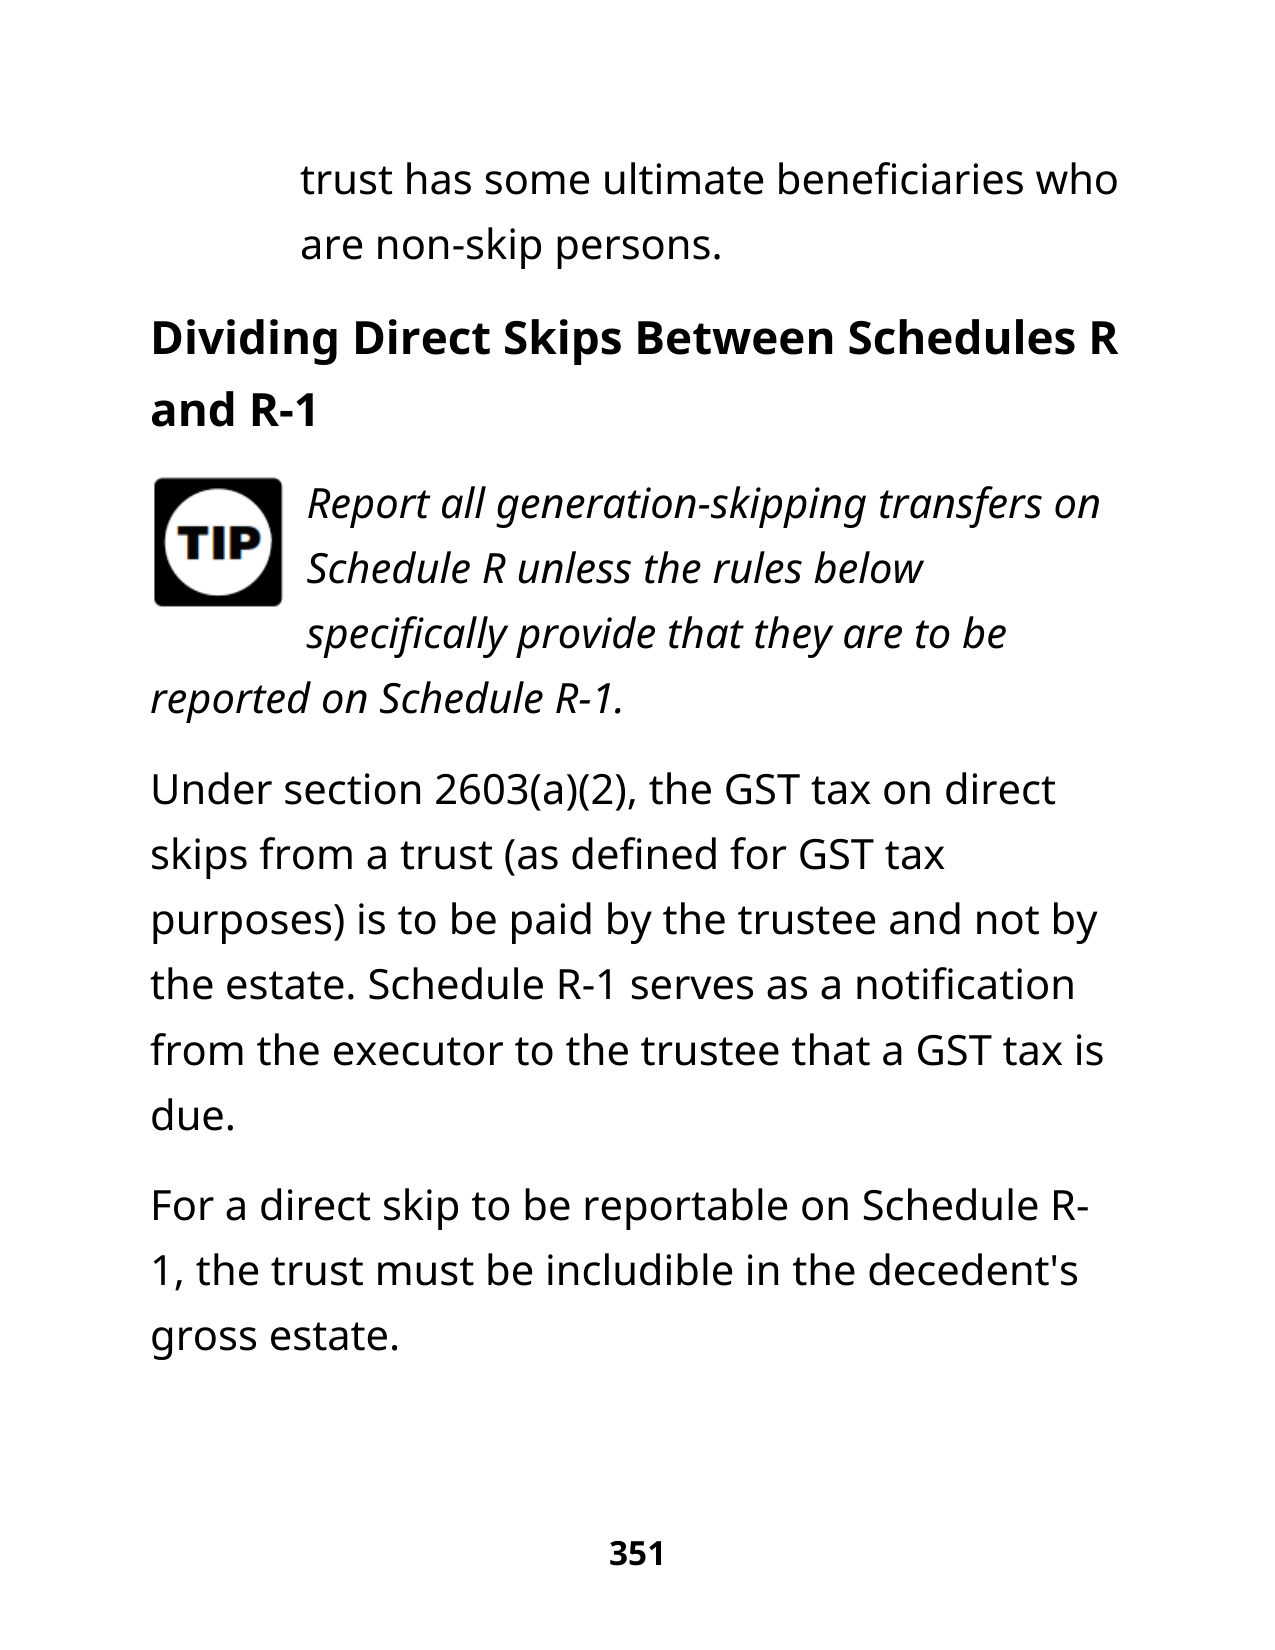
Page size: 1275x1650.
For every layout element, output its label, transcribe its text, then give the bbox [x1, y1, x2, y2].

text For a direct skip to be reportable on Schedule R-1, the trust must be includible in the decedent's gross estate. [150, 1176, 1125, 1363]
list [187, 150, 1125, 272]
text Report all generation-skipping transfers on Schedule R unless the rules below specifically provide that they are to be reported on Schedule R-1. [150, 474, 1125, 726]
subtitle Dividing Direct Skips Between Schedules R and R-1 [150, 305, 1125, 439]
text Under section 2603(a)(2), the GST tax on direct skips from a trust (as defined for GST tax purposes) is to be paid by the trustee and not by the estate. Schedule R-1 serves as a notification from the executor to the trustee that a GST tax is due. [150, 759, 1125, 1142]
picture [150, 473, 288, 610]
